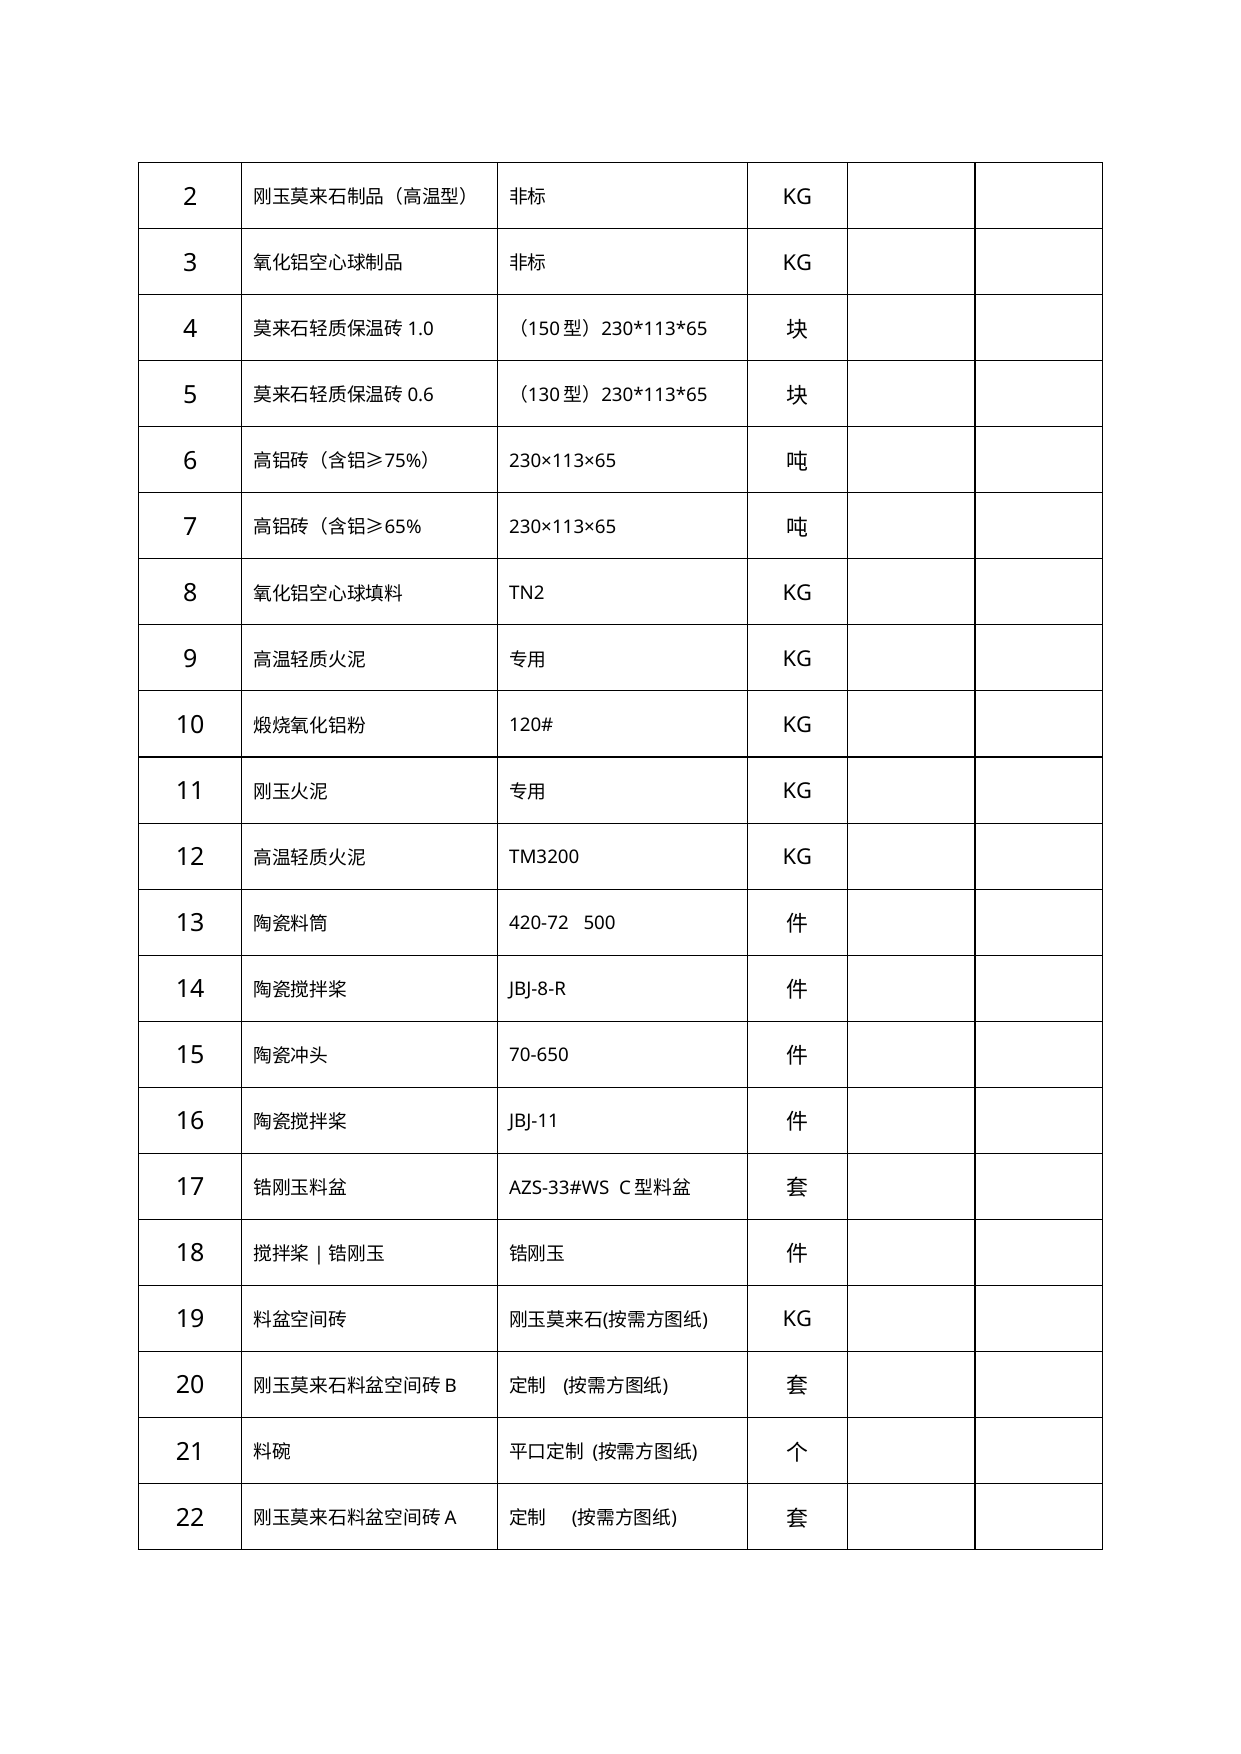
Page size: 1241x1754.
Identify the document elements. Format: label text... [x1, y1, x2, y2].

table_cell [848, 493, 974, 558]
table_cell 搅拌桨 | 锆刚玉 [242, 1220, 497, 1285]
table_cell 230×113×65 [498, 493, 747, 558]
table_cell 氧化铝空心球填料 [242, 559, 497, 624]
table_cell 套 [748, 1484, 847, 1549]
table_cell 19 [139, 1286, 241, 1351]
table_cell 套 [748, 1154, 847, 1219]
table_cell TM3200 [498, 824, 747, 888]
table_cell 高温轻质火泥 [242, 625, 497, 690]
table_cell 锆刚玉料盆 [242, 1154, 497, 1219]
table_cell [976, 824, 1102, 888]
table_cell 420-72 500 [498, 890, 747, 954]
table_cell KG [748, 625, 847, 690]
table_cell 非标 [498, 229, 747, 294]
table_cell JBJ-11 [498, 1088, 747, 1153]
table_cell [848, 1022, 974, 1087]
table_cell [848, 1352, 974, 1417]
table_cell 5 [139, 361, 241, 426]
table_cell 14 [139, 956, 241, 1021]
table_cell [848, 229, 974, 294]
table_cell 18 [139, 1220, 241, 1285]
table_cell KG [748, 229, 847, 294]
table_cell KG [748, 824, 847, 888]
table_cell [848, 1088, 974, 1153]
table_cell 专用 [498, 625, 747, 690]
table_cell [976, 559, 1102, 624]
table_cell 平口定制 (按需方图纸) [498, 1418, 747, 1483]
table_cell KG [748, 163, 847, 228]
table_cell 刚玉莫来石制品（高温型） [242, 163, 497, 228]
table_cell 件 [748, 1022, 847, 1087]
table_cell [976, 691, 1102, 756]
table_cell [976, 229, 1102, 294]
table_cell [848, 758, 974, 822]
table_cell [848, 1286, 974, 1351]
table_cell KG [748, 758, 847, 822]
table_cell [848, 427, 974, 492]
table_cell 8 [139, 559, 241, 624]
table_cell [976, 1088, 1102, 1153]
table_cell 12 [139, 824, 241, 888]
table_cell [848, 1154, 974, 1219]
table_cell [848, 824, 974, 888]
table_cell 120# [498, 691, 747, 756]
table_cell 高温轻质火泥 [242, 824, 497, 888]
table_cell [848, 163, 974, 228]
table_cell 高铝砖（含铝≥65% [242, 493, 497, 558]
table_cell 陶瓷搅拌桨 [242, 1088, 497, 1153]
table_cell 230×113×65 [498, 427, 747, 492]
table_cell 块 [748, 295, 847, 360]
table_cell 4 [139, 295, 241, 360]
table_cell [976, 295, 1102, 360]
table_cell 6 [139, 427, 241, 492]
table_cell 刚玉火泥 [242, 758, 497, 822]
table_cell [848, 1418, 974, 1483]
table_cell 70-650 [498, 1022, 747, 1087]
table_cell 专用 [498, 758, 747, 822]
table_cell 定制 (按需方图纸) [498, 1352, 747, 1417]
table_cell [848, 559, 974, 624]
table_cell KG [748, 1286, 847, 1351]
table_cell [848, 1484, 974, 1549]
table_cell [976, 427, 1102, 492]
table_cell [976, 1352, 1102, 1417]
table_cell 22 [139, 1484, 241, 1549]
table_cell 刚玉莫来石(按需方图纸) [498, 1286, 747, 1351]
table_cell [848, 956, 974, 1021]
table_cell 煅烧氧化铝粉 [242, 691, 497, 756]
table_cell 莫来石轻质保温砖 1.0 [242, 295, 497, 360]
table_cell [976, 956, 1102, 1021]
table_cell 16 [139, 1088, 241, 1153]
table_cell 锆刚玉 [498, 1220, 747, 1285]
table_cell [848, 1220, 974, 1285]
table_cell KG [748, 559, 847, 624]
table_cell 13 [139, 890, 241, 954]
table_cell [976, 1484, 1102, 1549]
table_cell [976, 1022, 1102, 1087]
table_cell 吨 [748, 493, 847, 558]
table_cell 吨 [748, 427, 847, 492]
table_cell （130型）230*113*65 [498, 361, 747, 426]
table_cell [848, 295, 974, 360]
table_cell 料碗 [242, 1418, 497, 1483]
table_cell [976, 758, 1102, 822]
table_cell 刚玉莫来石料盆空间砖B [242, 1352, 497, 1417]
table_cell 15 [139, 1022, 241, 1087]
table_cell 17 [139, 1154, 241, 1219]
table_cell 陶瓷料筒 [242, 890, 497, 954]
table_cell [848, 625, 974, 690]
table_cell 11 [139, 758, 241, 822]
table_cell （150型）230*113*65 [498, 295, 747, 360]
table_cell 料盆空间砖 [242, 1286, 497, 1351]
table_cell [976, 163, 1102, 228]
table_cell 10 [139, 691, 241, 756]
table_cell 件 [748, 890, 847, 954]
table_cell 块 [748, 361, 847, 426]
table_cell 2 [139, 163, 241, 228]
table_cell 个 [748, 1418, 847, 1483]
table_cell 定制 (按需方图纸) [498, 1484, 747, 1549]
table_cell [976, 361, 1102, 426]
table_cell 件 [748, 1088, 847, 1153]
table_cell TN2 [498, 559, 747, 624]
table_cell 3 [139, 229, 241, 294]
table_cell 件 [748, 1220, 847, 1285]
table_cell AZS-33#WS C型料盆 [498, 1154, 747, 1219]
table_cell [848, 890, 974, 954]
table_cell 20 [139, 1352, 241, 1417]
table_cell [976, 1220, 1102, 1285]
table_cell JBJ-8-R [498, 956, 747, 1021]
table_cell KG [748, 691, 847, 756]
table_cell 莫来石轻质保温砖 0.6 [242, 361, 497, 426]
table_cell 件 [748, 956, 847, 1021]
table_cell 套 [748, 1352, 847, 1417]
table_cell [976, 1418, 1102, 1483]
table_cell [976, 625, 1102, 690]
table_cell [976, 1154, 1102, 1219]
table_cell [976, 1286, 1102, 1351]
table_cell 刚玉莫来石料盆空间砖A [242, 1484, 497, 1549]
table_cell 陶瓷搅拌桨 [242, 956, 497, 1021]
table_cell 21 [139, 1418, 241, 1483]
table_cell 非标 [498, 163, 747, 228]
table_cell 高铝砖（含铝≥75%） [242, 427, 497, 492]
table_cell 9 [139, 625, 241, 690]
table_cell 7 [139, 493, 241, 558]
table_cell [976, 890, 1102, 954]
table_cell 氧化铝空心球制品 [242, 229, 497, 294]
table_cell [976, 493, 1102, 558]
table_cell 陶瓷冲头 [242, 1022, 497, 1087]
table_cell [848, 361, 974, 426]
table_cell [848, 691, 974, 756]
